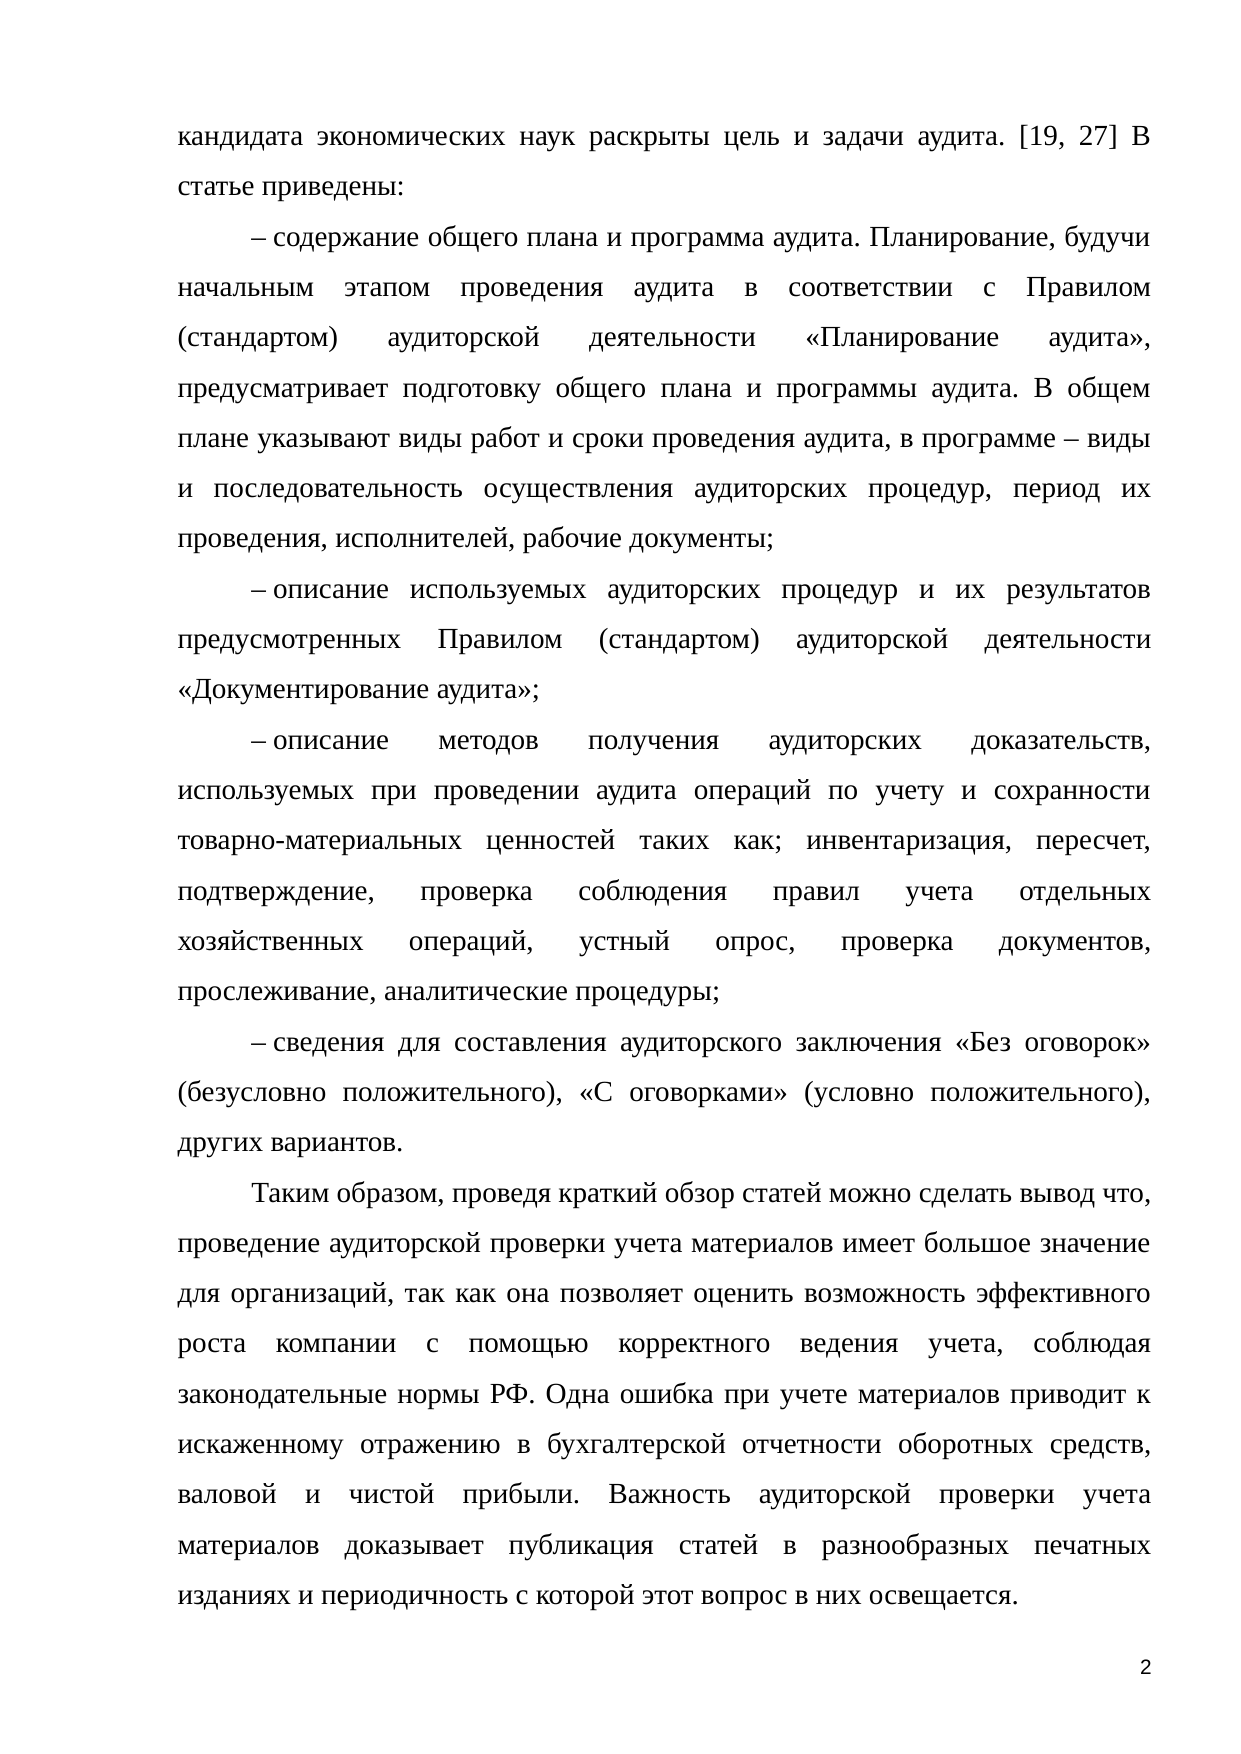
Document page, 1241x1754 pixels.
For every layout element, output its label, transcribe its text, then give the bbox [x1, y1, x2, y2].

text – содержание общего плана и программа аудита. Планирование, будучи начальным этапом проведения аудита в соответствии с Правилом (стандартом) аудиторской деятельности «Планирование аудита», предусматривает подготовку общего плана и программы аудита. В общем плане указывают виды работ и сроки проведения аудита, в программе – виды и последовательность осуществления аудиторских процедур, период их проведения, исполнителей, рабочие документы; [177, 219, 1152, 554]
text Таким образом, проведя краткий обзор статей можно сделать вывод что, проведение аудиторской проверки учета материалов имеет большое значение для организаций, так как она позволяет оценить возможность эффективного роста компании с помощью корректного ведения учета, соблюдая законодательные нормы РФ. Одна ошибка при учете материалов приводит к искаженному отражению в бухгалтерской отчетности оборотных средств, валовой и чистой прибыли. Важность аудиторской проверки учета материалов доказывает публикация статей в разнообразных печатных изданиях и периодичность с которой этот вопрос в них освещается. [177, 1175, 1152, 1611]
text – описание используемых аудиторских процедур и их результатов предусмотренных Правилом (стандартом) аудиторской деятельности «Документирование аудита»; [177, 571, 1152, 705]
text – описание методов получения аудиторских доказательств, используемых при проведении аудита операций по учету и сохранности товарно-материальных ценностей таких как; инвентаризация, пересчет, подтверждение, проверка соблюдения правил учета отдельных хозяйственных операций, устный опрос, проверка документов, прослеживание, аналитические процедуры; [177, 722, 1152, 1007]
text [177, 118, 1152, 202]
text – сведения для составления аудиторского заключения «Без оговорок» (безусловно положительного), «С оговорками» (условно положительного), других вариантов. [177, 1024, 1152, 1158]
